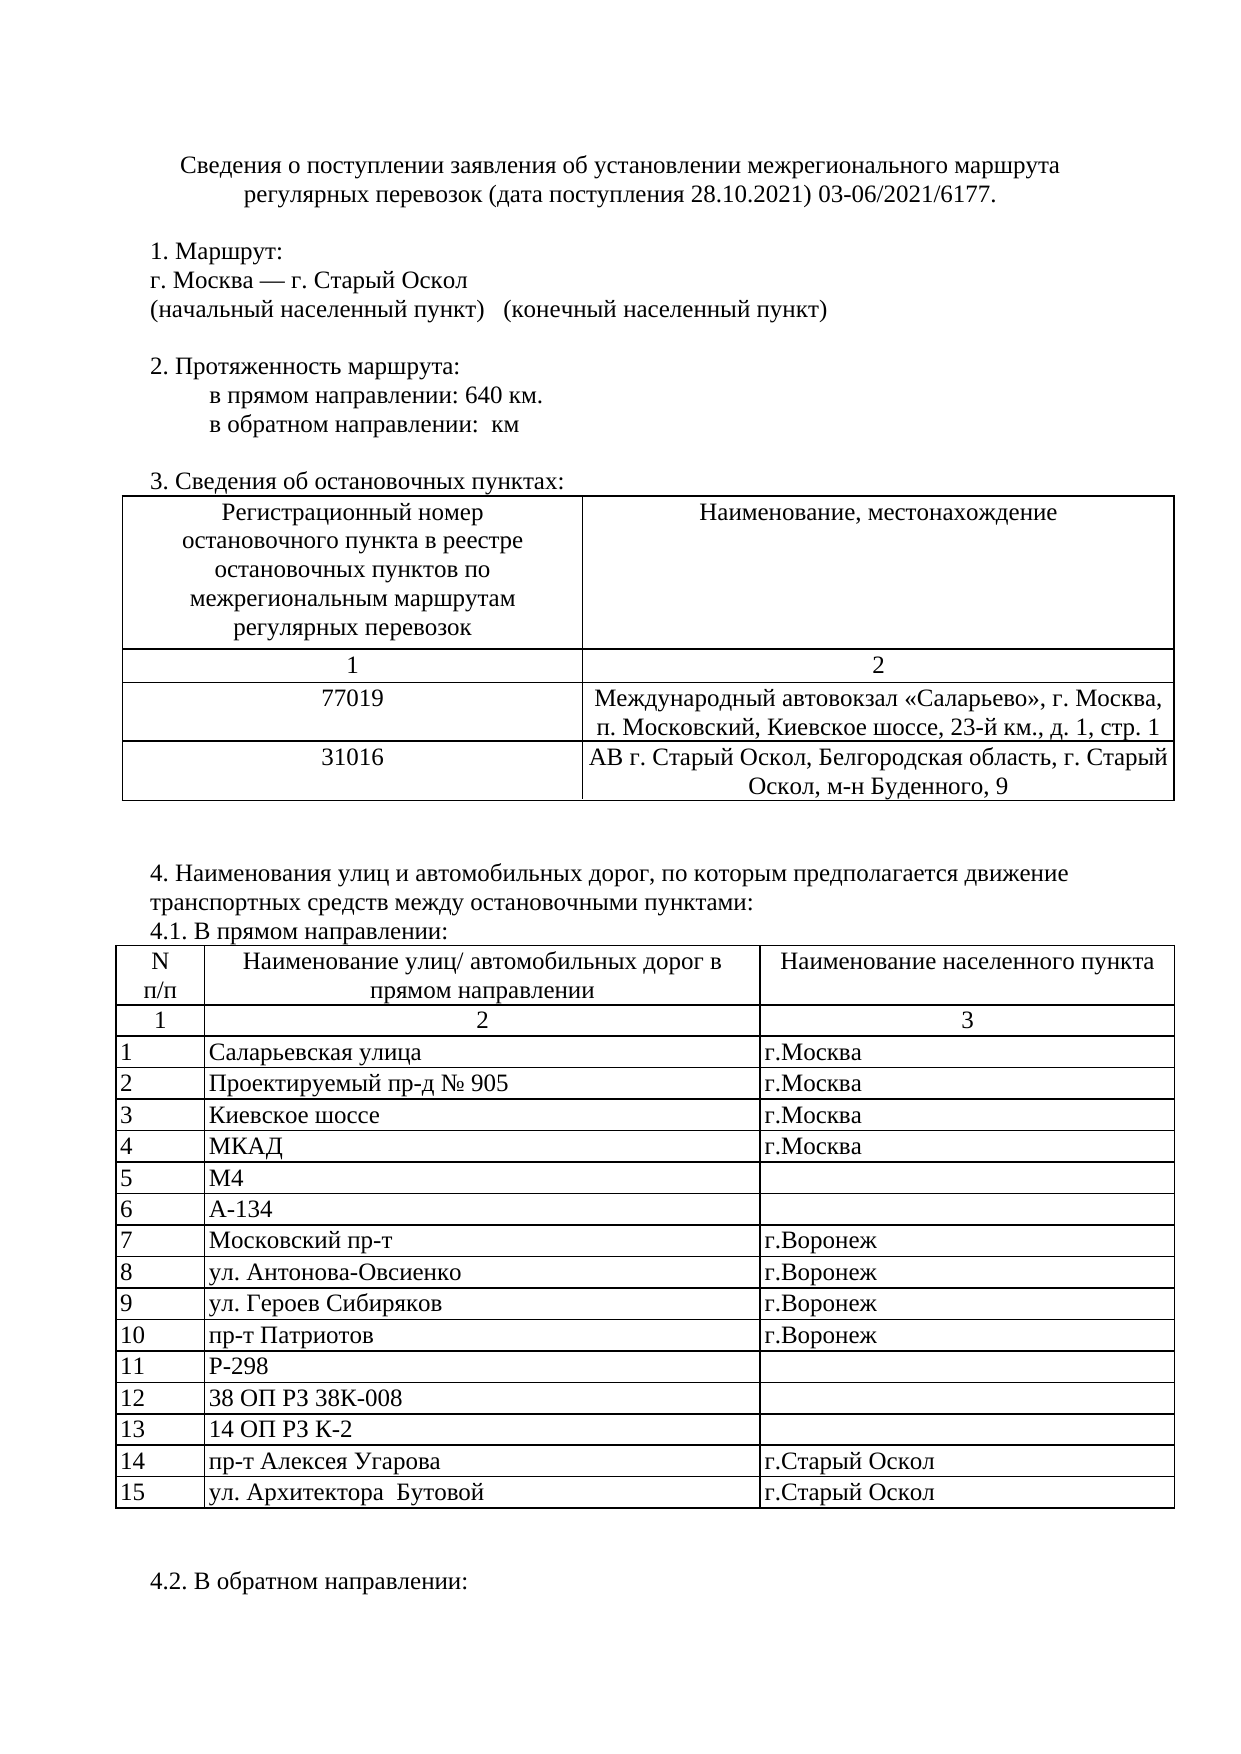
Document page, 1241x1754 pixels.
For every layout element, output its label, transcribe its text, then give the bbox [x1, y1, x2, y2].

table_cell пр-т Патриотов [205, 1320, 759, 1350]
text 4.2. В обратном направлении: [150, 1566, 1090, 1595]
table_cell г.Воронеж [761, 1226, 1174, 1256]
table_header Наименование, местонахождение [583, 497, 1173, 648]
table_cell 38 ОП РЗ 38К-008 [205, 1383, 759, 1413]
table_cell 77019 [123, 683, 582, 740]
table_cell 11 [117, 1352, 204, 1381]
table_cell М4 [205, 1163, 759, 1193]
table_cell Р-298 [205, 1352, 759, 1381]
table_cell 1 [117, 1006, 204, 1035]
text в обратном направлении: км [150, 409, 1090, 437]
table_header Регистрационный номер остановочного пункта в реестре остановочных пунктов по межрегиональным маршрутам регулярных перевозок [123, 497, 582, 648]
table_cell ул. Антонова-Овсиенко [205, 1257, 759, 1287]
table_cell г.Воронеж [761, 1320, 1174, 1350]
text 4.1. В прямом направлении: [150, 916, 1090, 945]
table_cell 2 [583, 650, 1173, 681]
table_cell Международный автовокзал «Саларьево», г. Москва, п. Московский, Киевское шоссе, 23-й км., д. 1, стр. 1 [583, 683, 1173, 740]
table_cell ул. Архитектора Бутовой [205, 1477, 759, 1507]
table_cell Киевское шоссе [205, 1100, 759, 1130]
table_cell 7 [117, 1226, 204, 1256]
table_cell Саларьевская улица [205, 1037, 759, 1067]
table_cell 10 [117, 1320, 204, 1350]
table_cell АВ г. Старый Оскол, Белгородская область, г. Старый Оскол, м-н Буденного, 9 [583, 742, 1173, 799]
table_cell г.Москва [761, 1037, 1174, 1067]
text в прямом направлении: 640 км. [150, 380, 1090, 409]
text 2. Протяженность маршрута: [150, 351, 1090, 380]
table_cell 6 [117, 1194, 204, 1224]
table_cell [761, 1163, 1174, 1193]
table_cell 4 [117, 1131, 204, 1161]
text Сведения о поступлении заявления об установлении межрегионального маршрута регулярных перевозок (дата поступления 28.10.2021) 03-06/2021/6177. [150, 150, 1090, 207]
table_cell 2 [205, 1006, 759, 1035]
table_cell 15 [117, 1477, 204, 1507]
table_cell г.Воронеж [761, 1289, 1174, 1318]
text (начальный населенный пункт) (конечный населенный пункт) [150, 294, 1090, 322]
table_cell 9 [117, 1289, 204, 1318]
table_cell г.Москва [761, 1100, 1174, 1130]
table_cell 1 [117, 1037, 204, 1067]
table_cell 8 [117, 1257, 204, 1287]
table_cell 31016 [123, 742, 582, 799]
table_cell [761, 1415, 1174, 1444]
table_cell 2 [117, 1068, 204, 1098]
text 4. Наименования улиц и автомобильных дорог, по которым предполагается движение транспортных средств между остановочными пунктами: [150, 858, 1090, 916]
table_cell 12 [117, 1383, 204, 1413]
text 3. Сведения об остановочных пунктах: [150, 466, 1090, 495]
table_cell 14 ОП РЗ К-2 [205, 1415, 759, 1444]
table_cell А-134 [205, 1194, 759, 1224]
table_header Наименование населенного пункта [761, 946, 1174, 1004]
table_cell [761, 1383, 1174, 1413]
table_cell Московский пр-т [205, 1226, 759, 1256]
table_cell МКАД [205, 1131, 759, 1161]
table_header N п/п [117, 946, 204, 1004]
table_cell [761, 1352, 1174, 1381]
table_cell [761, 1194, 1174, 1224]
table_cell 1 [123, 650, 582, 681]
table_cell г.Старый Оскол [761, 1477, 1174, 1507]
table_cell 3 [761, 1006, 1174, 1035]
table_cell г.Москва [761, 1131, 1174, 1161]
table_cell 5 [117, 1163, 204, 1193]
table_cell г.Москва [761, 1068, 1174, 1098]
table_cell пр-т Алексея Угарова [205, 1446, 759, 1476]
text г. Москва — г. Старый Оскол [150, 265, 1090, 294]
table_cell 14 [117, 1446, 204, 1476]
table_cell г.Воронеж [761, 1257, 1174, 1287]
table_cell Проектируемый пр-д № 905 [205, 1068, 759, 1098]
table_cell ул. Героев Сибиряков [205, 1289, 759, 1318]
table_header Наименование улиц/ автомобильных дорог в прямом направлении [205, 946, 759, 1004]
table_cell 3 [117, 1100, 204, 1130]
table_cell г.Старый Оскол [761, 1446, 1174, 1476]
table_cell 13 [117, 1415, 204, 1444]
text 1. Маршрут: [150, 236, 1090, 265]
